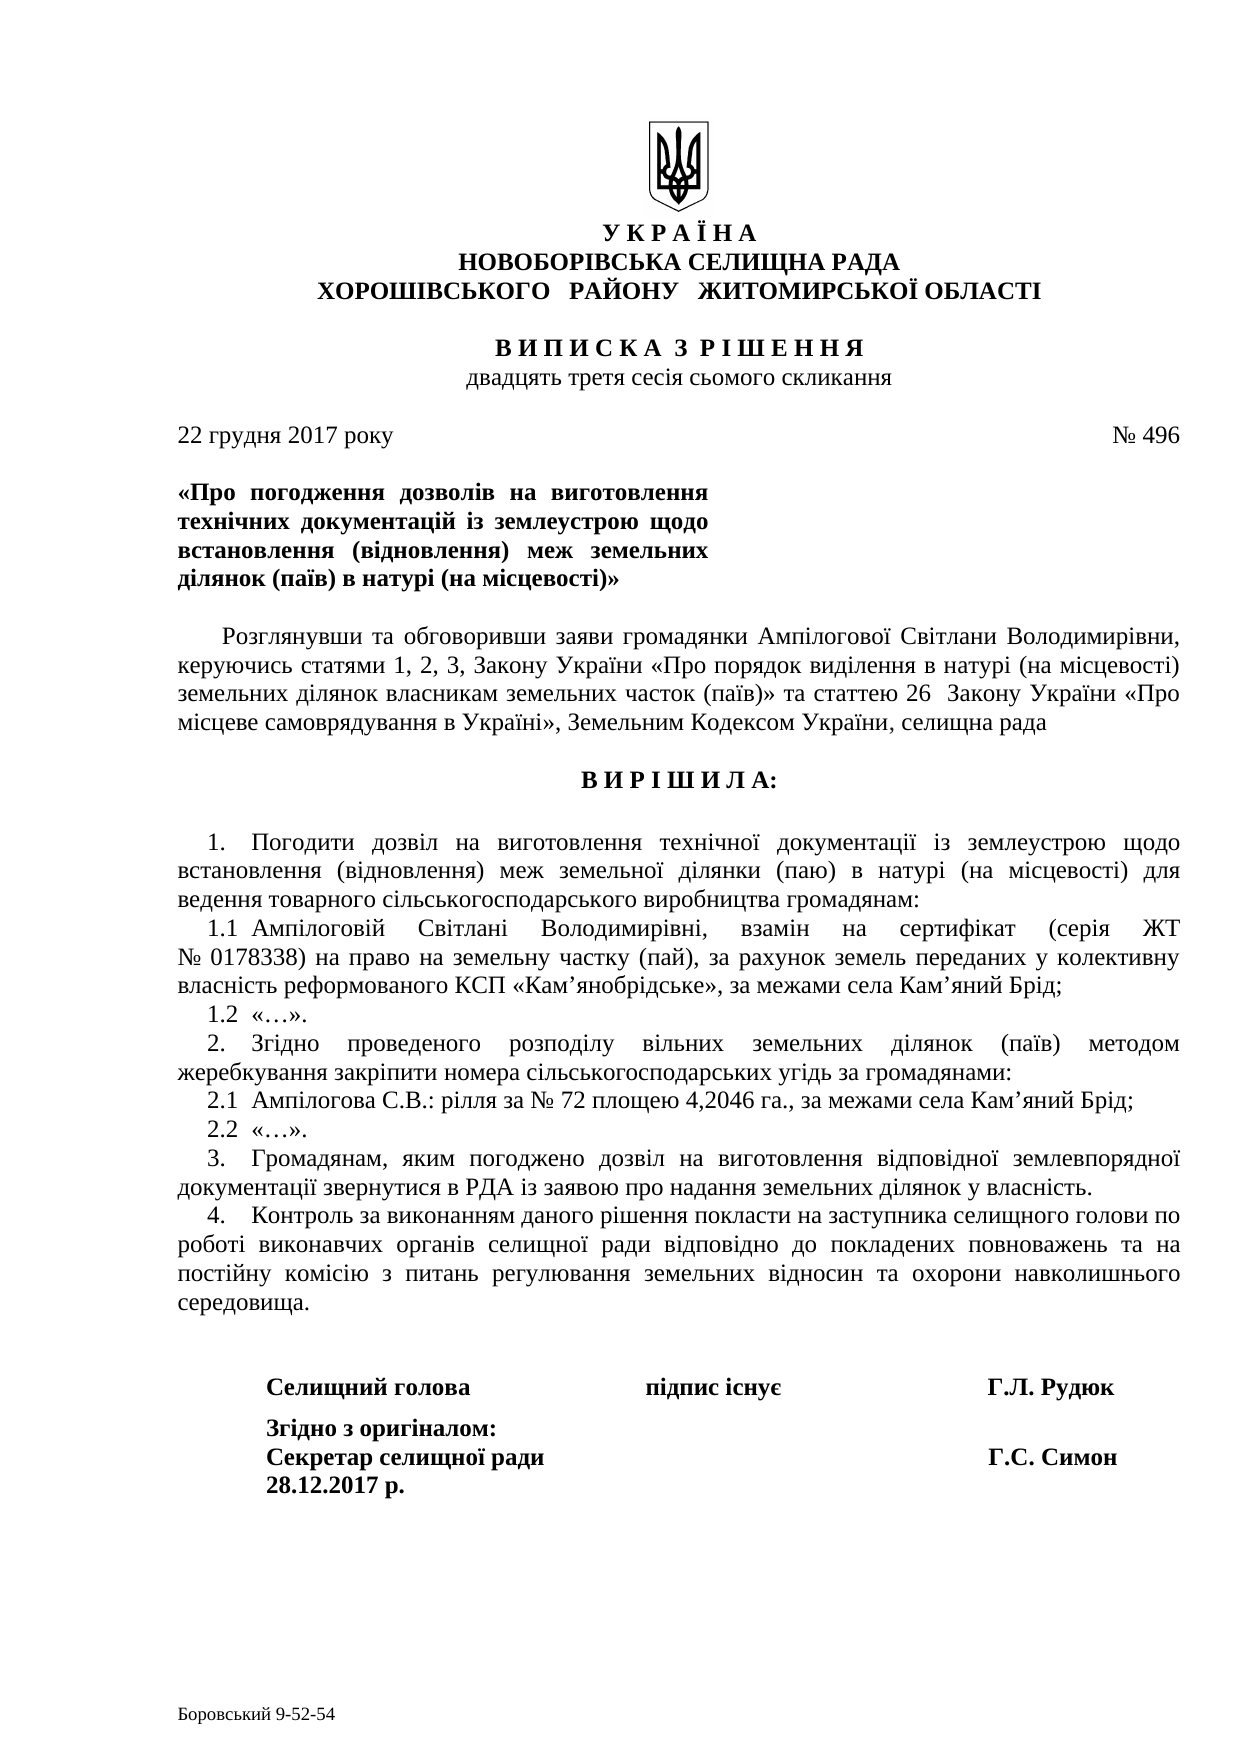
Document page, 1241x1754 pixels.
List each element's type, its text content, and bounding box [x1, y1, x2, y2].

text 28.12.2017 р. [266, 1470, 1152, 1499]
text В И Р І Ш И Л А: [177, 765, 1181, 793]
text У К Р А Ї Н А [177, 218, 1181, 247]
list Ампілоговій Світлані Володимирівні, взамін на сертифікат (серія ЖТ № 0178338) на право на земельну частку (пай), за рахунок земель переданих у колективну власність реформованого КСП «Кам’янобрідське», за межами села Кам’яний Брід; [177, 913, 1181, 999]
text Селищний голова підпис існує Г.Л. Рудюк [266, 1372, 1152, 1400]
list Згідно проведеного розподілу вільних земельних ділянок (паїв) методом жеребкування закріпити номера сільськогосподарських угідь за громадянами: [177, 1028, 1181, 1085]
list Ампілогова С.В.: рілля за № 72 площею 4,2046 га., за межами села Кам’яний Брід; [177, 1085, 1181, 1114]
list Контроль за виконанням даного рішення покласти на заступника селищного голови по роботі виконавчих органів селищної ради відповідно до покладених повноважень та на постійну комісію з питань регулювання земельних відносин та охорони навколишнього середовища. [177, 1200, 1181, 1315]
list Громадянам, яким погоджено дозвіл на виготовлення відповідної землевпорядної документації звернутися в РДА із заявою про надання земельних ділянок у власність. [177, 1143, 1181, 1200]
list «…». [177, 999, 1181, 1028]
list Погодити дозвіл на виготовлення технічної документації із землеустрою щодо встановлення (відновлення) меж земельної ділянки (паю) в натурі (на місцевості) для ведення товарного сільськогосподарського виробництва громадянам: [177, 827, 1181, 913]
text Згідно з оригіналом: [266, 1413, 1152, 1442]
text Розглянувши та обговоривши заяви громадянки Ампілогової Світлани Володимирівни, керуючись статями 1, 2, 3, Закону України «Про порядок виділення в натурі (на місцевості) земельних ділянок власникам земельних часток (паїв)» та статтею 26 Закону України «Про місцеве самоврядування в Україні», Земельним Кодексом України, селищна рада [177, 621, 1181, 736]
text ХОРОШІВСЬКОГО РАЙОНУ ЖИТОМИРСЬКОЇ ОБЛАСТІ [177, 276, 1181, 305]
text 22 грудня 2017 року № 496 [177, 420, 1181, 448]
picture [643, 118, 715, 219]
text «Про погодження дозволів на виготовлення технічних документацій із землеустрою щодо встановлення (відновлення) меж земельних ділянок (паїв) в натурі (на місцевості)» [177, 477, 709, 592]
list «…». [177, 1114, 1181, 1143]
text НОВОБОРІВСЬКА СЕЛИЩНА РАДА [177, 247, 1181, 276]
text В И П И С К А З Р І Ш Е Н Н Я [177, 333, 1181, 362]
text Секретар селищної ради Г.С. Симон [266, 1442, 1152, 1470]
text двадцять третя сесія сьомого скликання [177, 362, 1181, 391]
